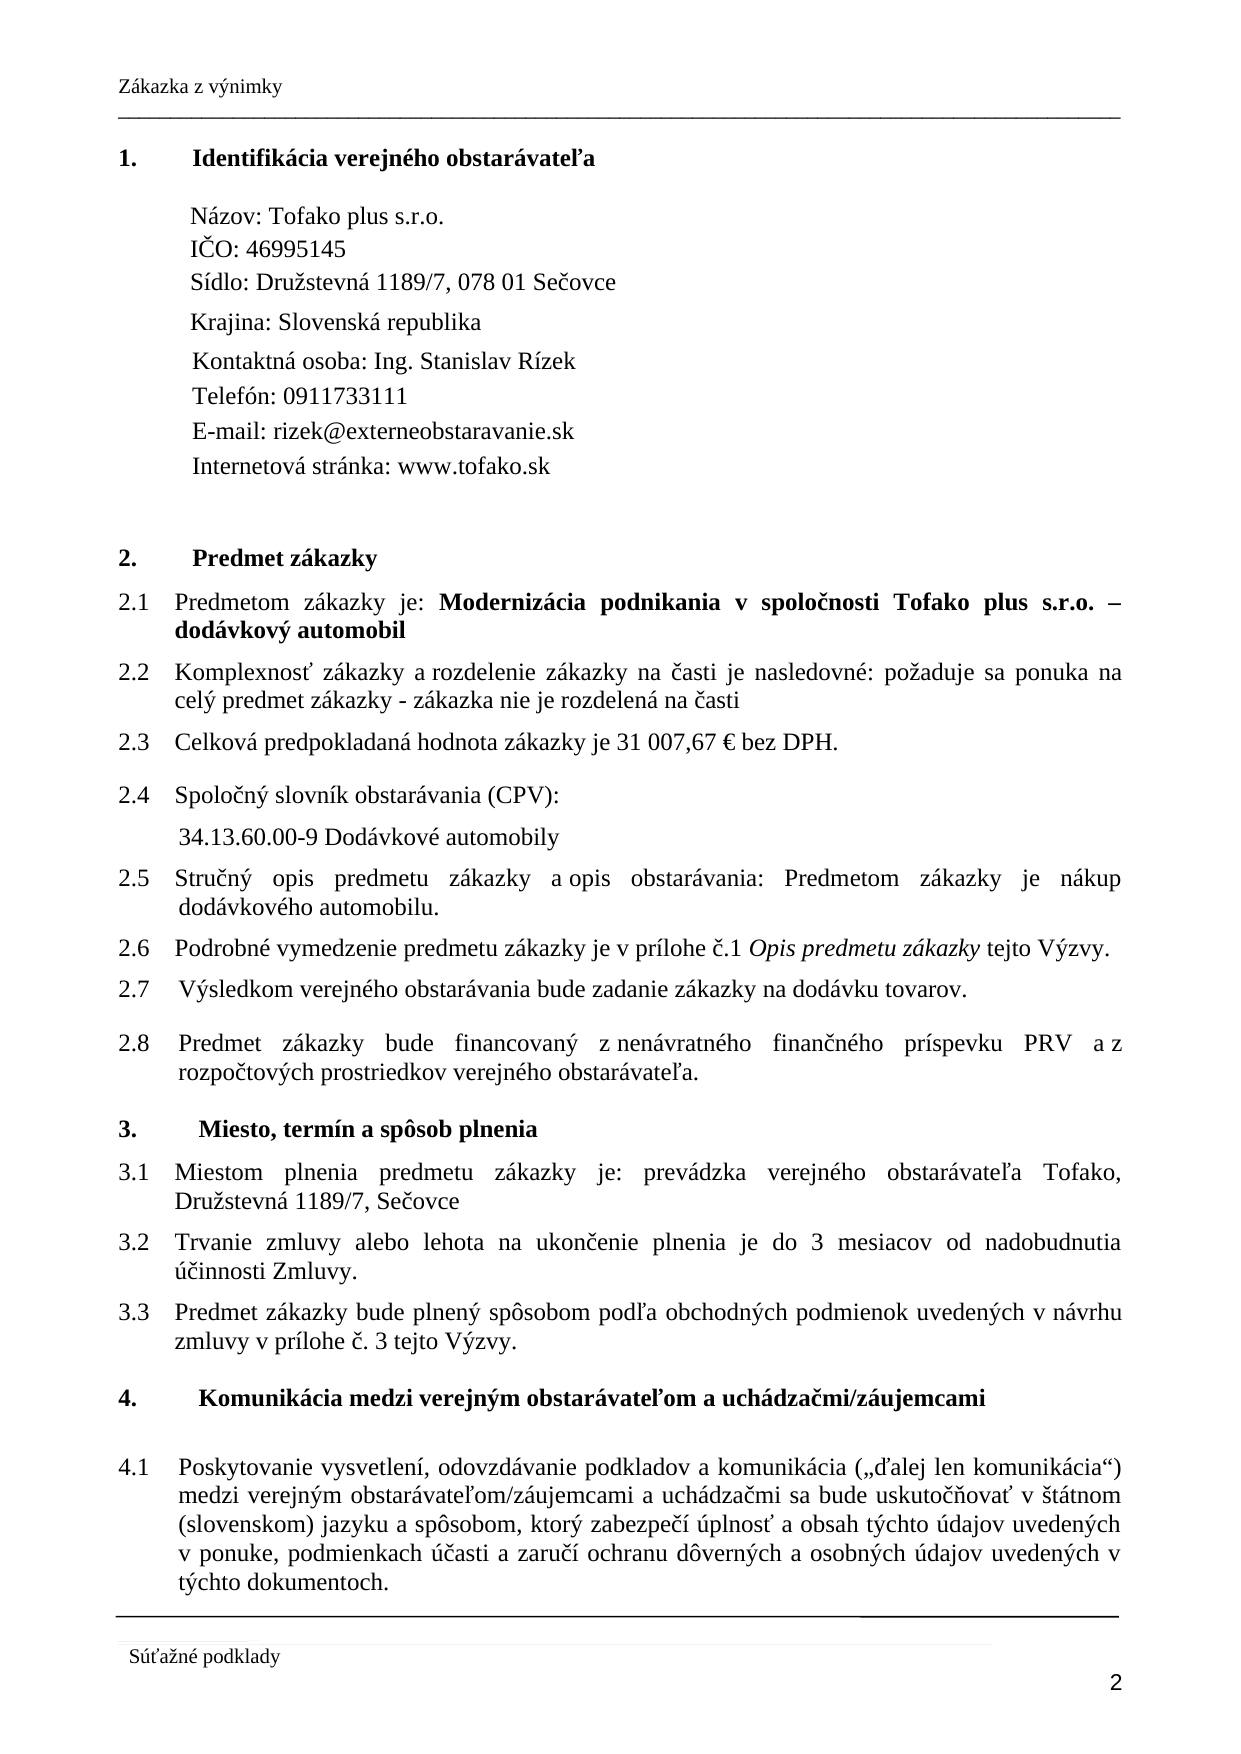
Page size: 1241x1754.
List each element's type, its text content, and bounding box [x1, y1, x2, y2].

list Telefón: 0911733111 [192, 381, 1122, 410]
list IČO: 46995145 [177, 234, 1122, 263]
list Spoločný slovník obstarávania (CPV): [118, 780, 1122, 809]
list Názov: Tofako plus s.r.o. [177, 201, 1122, 230]
list Sídlo: Družstevná 1189/7, 078 01 Sečovce [177, 267, 1122, 296]
list Identifikácia verejného obstarávateľa [118, 143, 1122, 172]
list Kontaktná osoba: Ing. Stanislav Rízek [192, 346, 1122, 375]
subtitle Komunikácia medzi verejným obstarávateľom a uchádzačmi/záujemcami [118, 1383, 1122, 1412]
list Stručný opis predmetu zákazky a opis obstarávania: Predmetom zákazky je nákup dodávkového automobilu. [118, 863, 1122, 920]
list Internetová stránka: www.tofako.sk [192, 451, 1122, 480]
list Predmet zákazky bude financovaný z nenávratného finančného príspevku PRV a z rozpočtových prostriedkov verejného obstarávateľa. [118, 1028, 1122, 1085]
list Miestom plnenia predmetu zákazky je: prevádzka verejného obstarávateľa Tofako, Družstevná 1189/7, Sečovce [118, 1157, 1122, 1215]
list Predmet zákazky bude plnený spôsobom podľa obchodných podmienok uvedených v návrhu zmluvy v prílohe č. 3 tejto Výzvy. [118, 1297, 1122, 1355]
list Krajina: Slovenská republika [177, 307, 1122, 336]
list Predmet zákazky [118, 543, 1122, 572]
list Predmetom zákazky je: Modernizácia podnikania v spoločnosti Tofako plus s.r.o. – dodávkový automobil [118, 587, 1122, 644]
list Celková predpokladaná hodnota zákazky je 31 007,67 € bez DPH. [118, 727, 1122, 755]
list Výsledkom verejného obstarávania bude zadanie zákazky na dodávku tovarov. [118, 974, 1122, 1003]
list Komplexnosť zákazky a rozdelenie zákazky na časti je nasledovné: požaduje sa ponuka na celý predmet zákazky - zákazka nie je rozdelená na časti [118, 657, 1122, 714]
text 34.13.60.00-9 Dodávkové automobily [178, 822, 1122, 850]
list E-mail: rizek@externeobstaravanie.sk [192, 416, 1122, 445]
list Podrobné vymedzenie predmetu zákazky je v prílohe č.1 Opis predmetu zákazky tejto Výzvy. [118, 933, 1122, 962]
list Poskytovanie vysvetlení, odovzdávanie podkladov a komunikácia („ďalej len komunikácia“) medzi verejným obstarávateľom/záujemcami a uchádzačmi sa bude uskutočňovať v štátnom (slovenskom) jazyku a spôsobom, ktorý zabezpečí úplnosť a obsah týchto údajov uvedených v ponuke, podmienkach účasti a zaručí ochranu dôverných a osobných údajov uvedených v týchto dokumentoch. [118, 1452, 1122, 1595]
list Miesto, termín a spôsob plnenia [118, 1114, 1122, 1143]
list Trvanie zmluvy alebo lehota na ukončenie plnenia je do 3 mesiacov od nadobudnutia účinnosti Zmluvy. [118, 1227, 1122, 1285]
